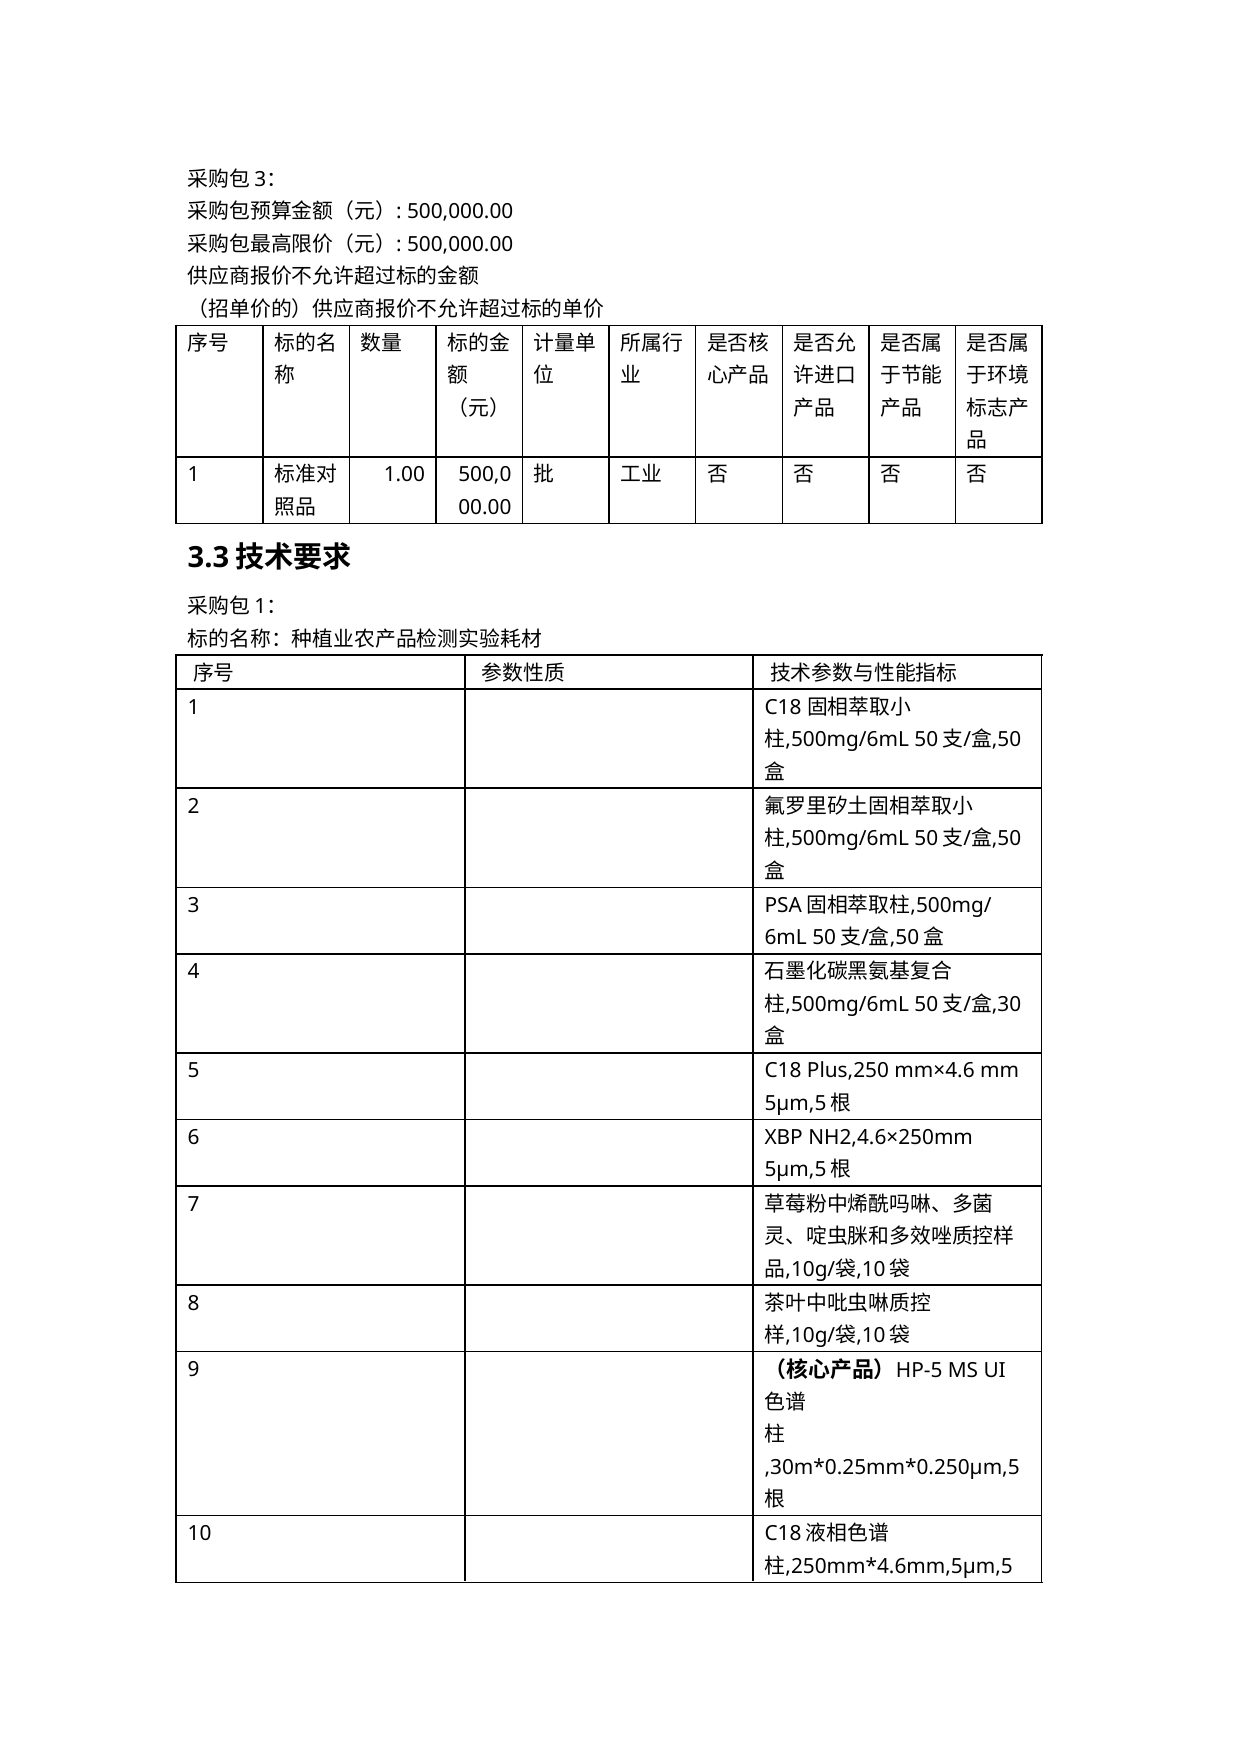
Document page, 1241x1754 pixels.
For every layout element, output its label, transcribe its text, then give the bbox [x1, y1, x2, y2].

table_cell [754, 1516, 1041, 1581]
table_cell [466, 1120, 752, 1185]
table_cell [466, 1516, 752, 1581]
table_header 是否属于环境标志产品 [956, 326, 1041, 456]
text 标的名称：种植业农产品检测实验耗材 [187, 622, 1053, 654]
table_header 是否属于节能产品 [870, 326, 955, 456]
table_cell XBP NH2,4.6×250mm 5μm,5根 [754, 1120, 1041, 1185]
table_cell C18 Plus,250 mm×4.6 mm 5μm,5根 [754, 1054, 1041, 1118]
table_cell 否 [870, 458, 955, 523]
text （招单价的）供应商报价不允许超过标的单价 [187, 292, 1053, 324]
table_cell 500,000.00 [437, 458, 522, 523]
text 采购包预算金额（元）: 500,000.00 [187, 194, 1053, 227]
table_cell 2 [177, 789, 464, 886]
table_cell 9 [177, 1352, 464, 1515]
table_cell 8 [177, 1286, 464, 1351]
table_cell 工业 [610, 458, 695, 523]
table_cell 茶叶中吡虫啉质控样,10g/袋,10袋 [754, 1286, 1041, 1351]
table_cell 1 [177, 690, 464, 787]
table_cell 1.00 [350, 458, 435, 523]
table_cell 5 [177, 1054, 464, 1118]
table_cell PSA固相萃取柱,500mg/6mL 50支/盒,50盒 [754, 888, 1041, 953]
table_cell 氟罗里矽土固相萃取小柱,500mg/6mL 50支/盒,50盒 [754, 789, 1041, 886]
text 采购包3： [187, 162, 1053, 194]
text 供应商报价不允许超过标的金额 [187, 259, 1053, 292]
table_cell 草莓粉中烯酰吗啉、多菌灵、啶虫脒和多效唑质控样品,10g/袋,10袋 [754, 1187, 1041, 1284]
table_cell 石墨化碳黑氨基复合柱,500mg/6mL 50支/盒,30盒 [754, 955, 1041, 1052]
table_cell 10 [177, 1516, 464, 1581]
table_cell 批 [523, 458, 608, 523]
table_cell 否 [696, 458, 782, 523]
table_cell [466, 1187, 752, 1284]
table_cell [466, 690, 752, 787]
table_cell [466, 1286, 752, 1351]
table_header 数量 [350, 326, 435, 456]
text 采购包最高限价（元）: 500,000.00 [187, 227, 1053, 259]
table_header 序号 [177, 656, 464, 688]
table_header 参数性质 [466, 656, 752, 688]
table_cell 7 [177, 1187, 464, 1284]
table_cell [466, 789, 752, 886]
table_cell 6 [177, 1120, 464, 1185]
table_header 序号 [177, 326, 262, 456]
table_header 技术参数与性能指标 [754, 656, 1041, 688]
table_cell 1 [177, 458, 262, 523]
table_cell （核心产品）HP-5 MS UI色谱柱,30m*0.25mm*0.250μm,5根 [754, 1352, 1041, 1515]
table_header 标的名称 [264, 326, 349, 456]
table_cell 标准对照品 [264, 458, 349, 523]
table_header 计量单位 [523, 326, 608, 456]
table_cell 4 [177, 955, 464, 1052]
table_cell [466, 955, 752, 1052]
table_cell 3 [177, 888, 464, 953]
table_cell [466, 1352, 752, 1515]
table_header 是否核心产品 [696, 326, 782, 456]
table_header 是否允许进口产品 [783, 326, 868, 456]
table_header 所属行业 [610, 326, 695, 456]
text 3.3技术要求 [187, 524, 1053, 589]
table_cell 否 [956, 458, 1041, 523]
table_cell C18 固相萃取小柱,500mg/6mL 50支/盒,50盒 [754, 690, 1041, 787]
text 采购包1： [187, 589, 1053, 622]
table_cell [466, 1054, 752, 1118]
table_cell [466, 888, 752, 953]
table_header 标的金额 （元） [437, 326, 522, 456]
table_cell 否 [783, 458, 868, 523]
